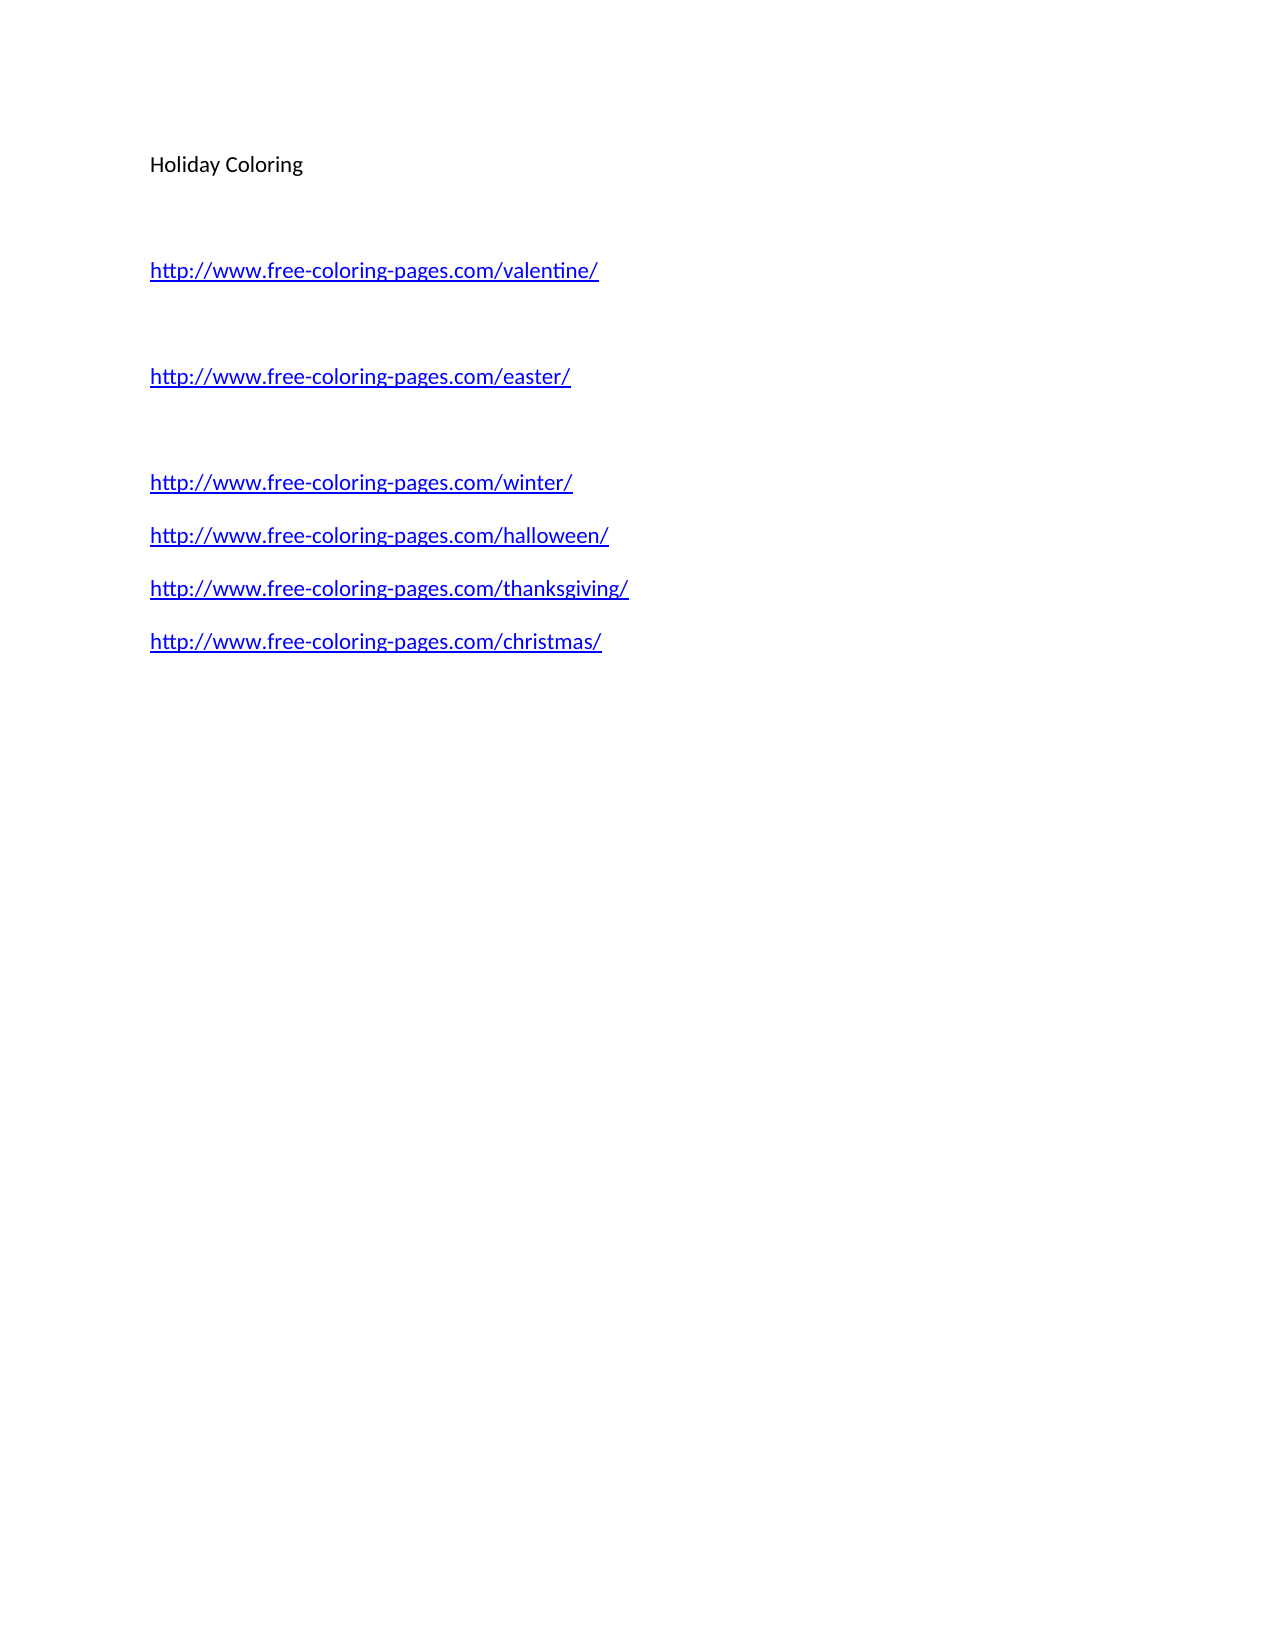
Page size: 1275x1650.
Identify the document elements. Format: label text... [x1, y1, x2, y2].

text Holiday Coloring [150, 150, 1125, 178]
text http://www.free-coloring-pages.com/valentine/ [150, 256, 1125, 284]
text http://www.free-coloring-pages.com/winter/ [150, 468, 1125, 496]
text http://www.free-coloring-pages.com/christmas/ [150, 627, 1125, 655]
text http://www.free-coloring-pages.com/thanksgiving/ [150, 574, 1125, 602]
text http://www.free-coloring-pages.com/easter/ [150, 362, 1125, 390]
text http://www.free-coloring-pages.com/halloween/ [150, 521, 1125, 549]
